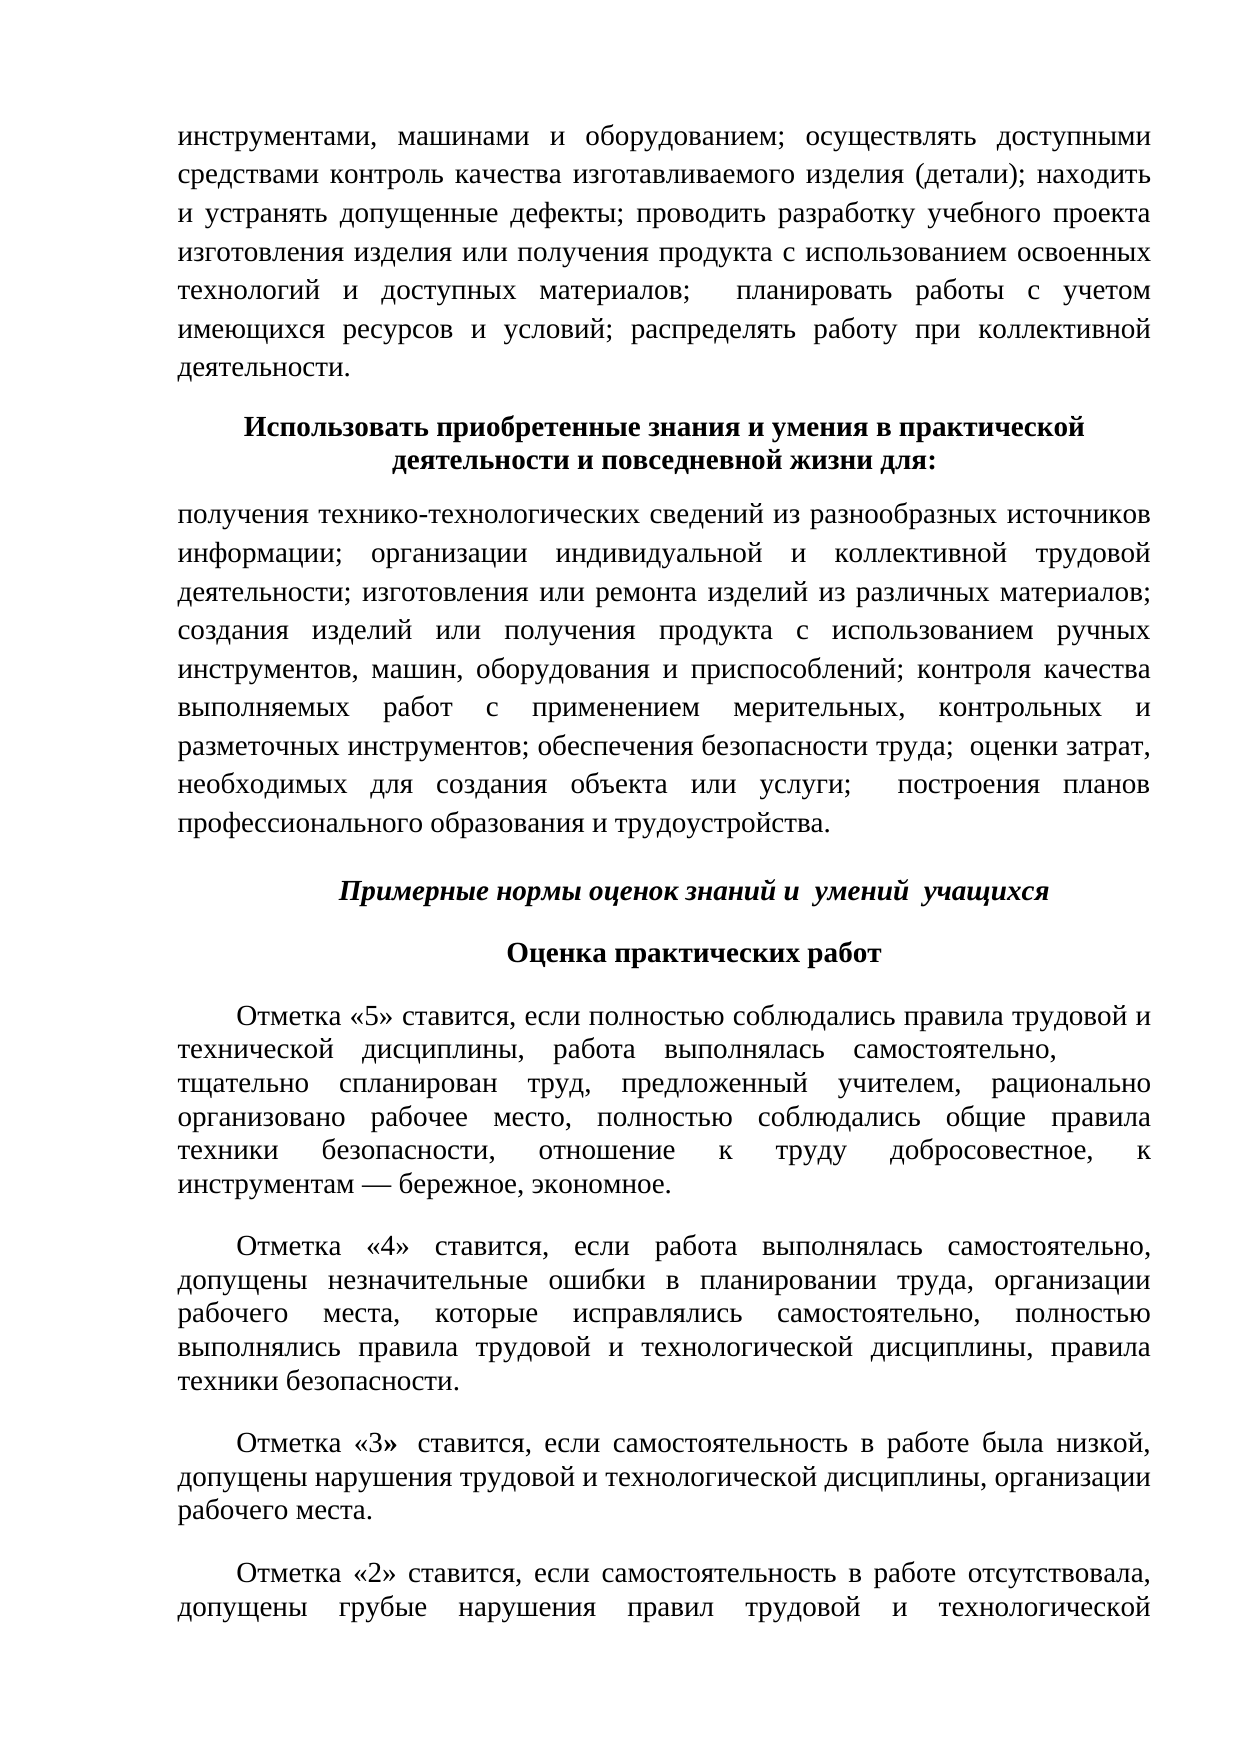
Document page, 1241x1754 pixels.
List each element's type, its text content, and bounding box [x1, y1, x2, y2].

text Отметка «3» ставится, если самостоятельность в работе была низкой, допущены нарушения трудовой и технологической дисциплины, организации рабочего места. [177, 1425, 1152, 1526]
text Отметка «4» ставится, если работа выполнялась самостоятельно, допущены незначительные ошибки в планировании труда, организации рабочего места, которые исправлялись самостоятельно, полностью выполнялись правила трудовой и технологической дисциплины, правила техники безопасности. [177, 1228, 1152, 1396]
text получения технико-технологических сведений из разнообразных источников информации; организации индивидуальной и коллективной трудовой деятельности; изготовления или ремонта изделий из различных материалов; создания изделий или получения продукта с использованием ручных инструментов, машин, оборудования и приспособлений; контроля качества выполняемых работ с применением мерительных, контрольных и разметочных инструментов; обеспечения безопасности труда; оценки затрат, необходимых для создания объекта или услуги; построения планов профессионального образования и трудоустройства. [177, 497, 1152, 838]
text Оценка практических работ [177, 935, 1152, 969]
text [177, 1555, 1152, 1622]
text Примерные нормы оценок знаний и умений учащихся [177, 873, 1152, 906]
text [177, 118, 1152, 383]
text Отметка «5» ставится, если полностью соблюдались правила трудовой и технической дисциплины, работа выполнялась самостоятельно, тщательно спланирован труд, предложенный учителем, рационально организовано рабочее место, полностью соблюдались общие правила техники безопасности, отношение к труду добросовестное, к инструментам — бережное, экономное. [177, 998, 1152, 1199]
text Использовать приобретенные знания и умения в практической деятельности и повседневной жизни для: [177, 409, 1152, 476]
